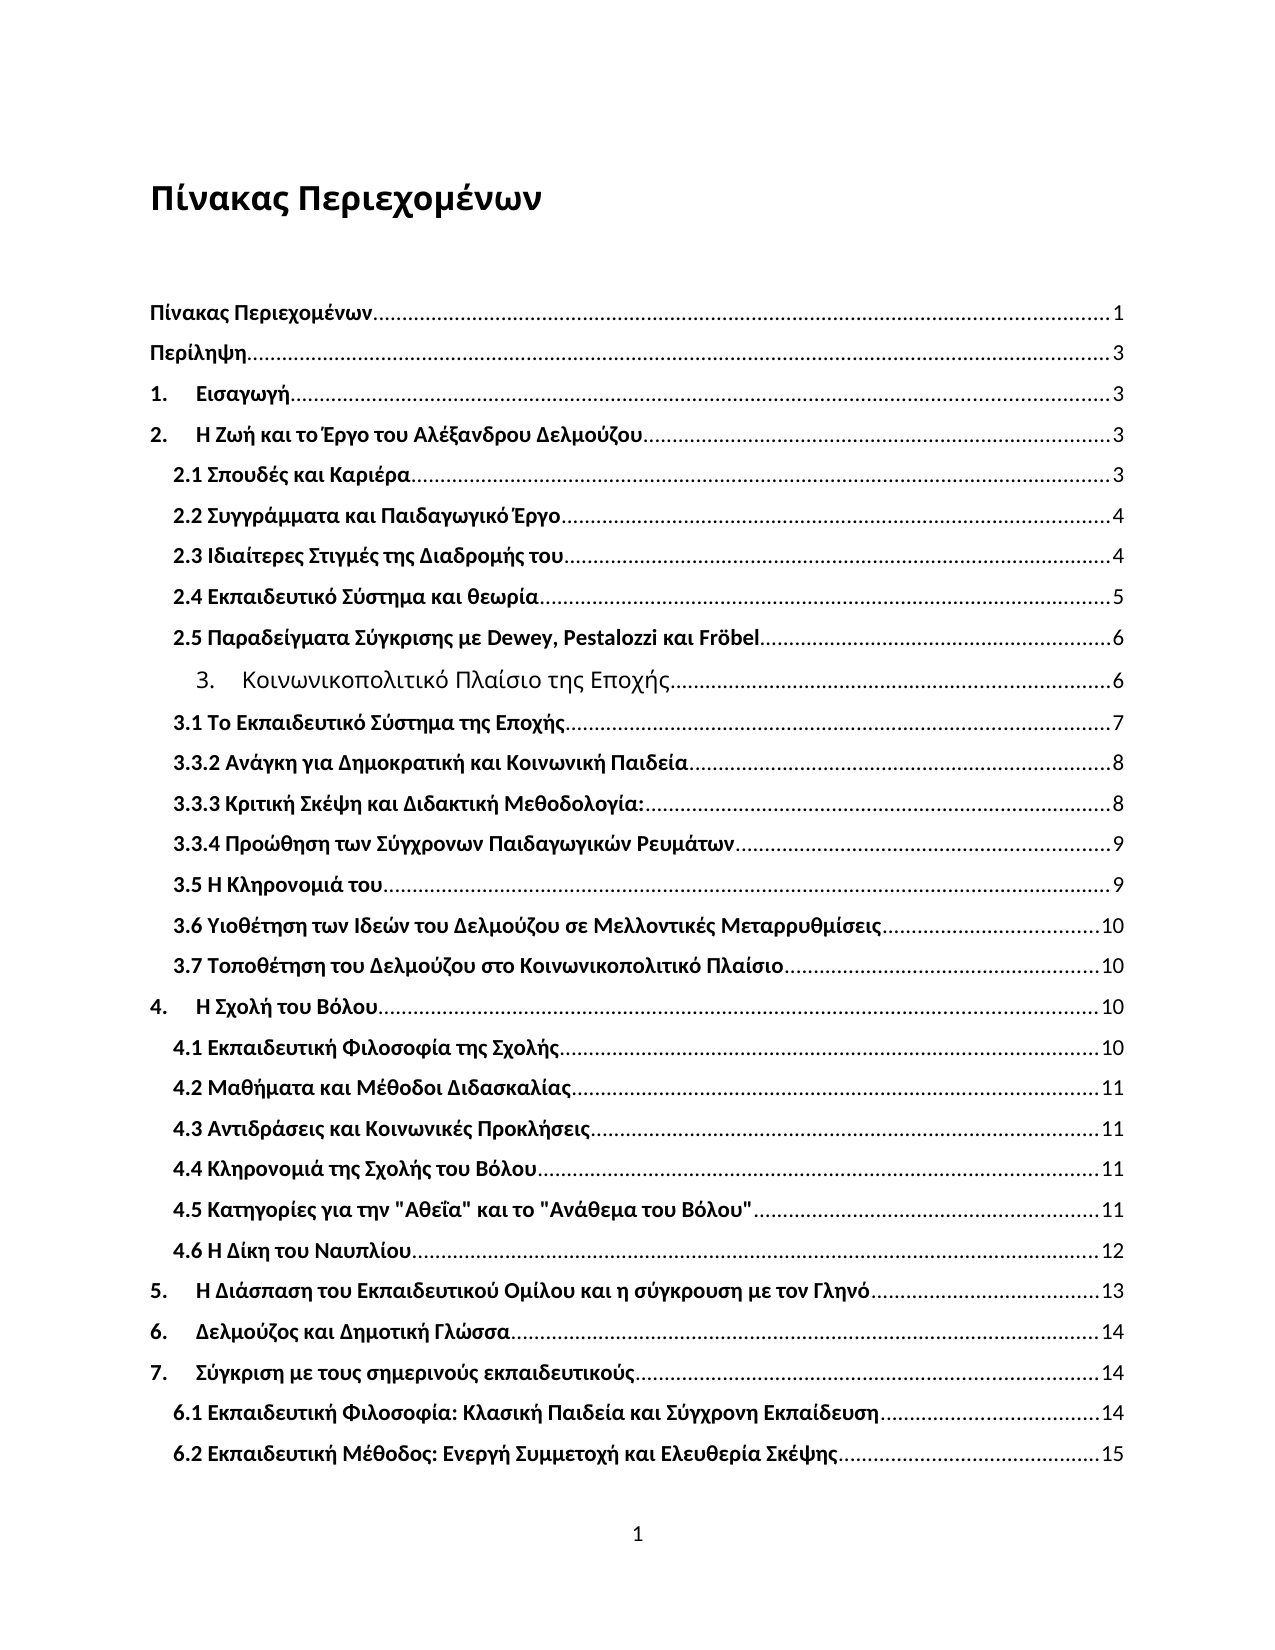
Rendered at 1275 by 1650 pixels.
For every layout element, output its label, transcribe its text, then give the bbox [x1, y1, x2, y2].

subtitle Πίνακας Περιεχομένων [150, 175, 1125, 220]
